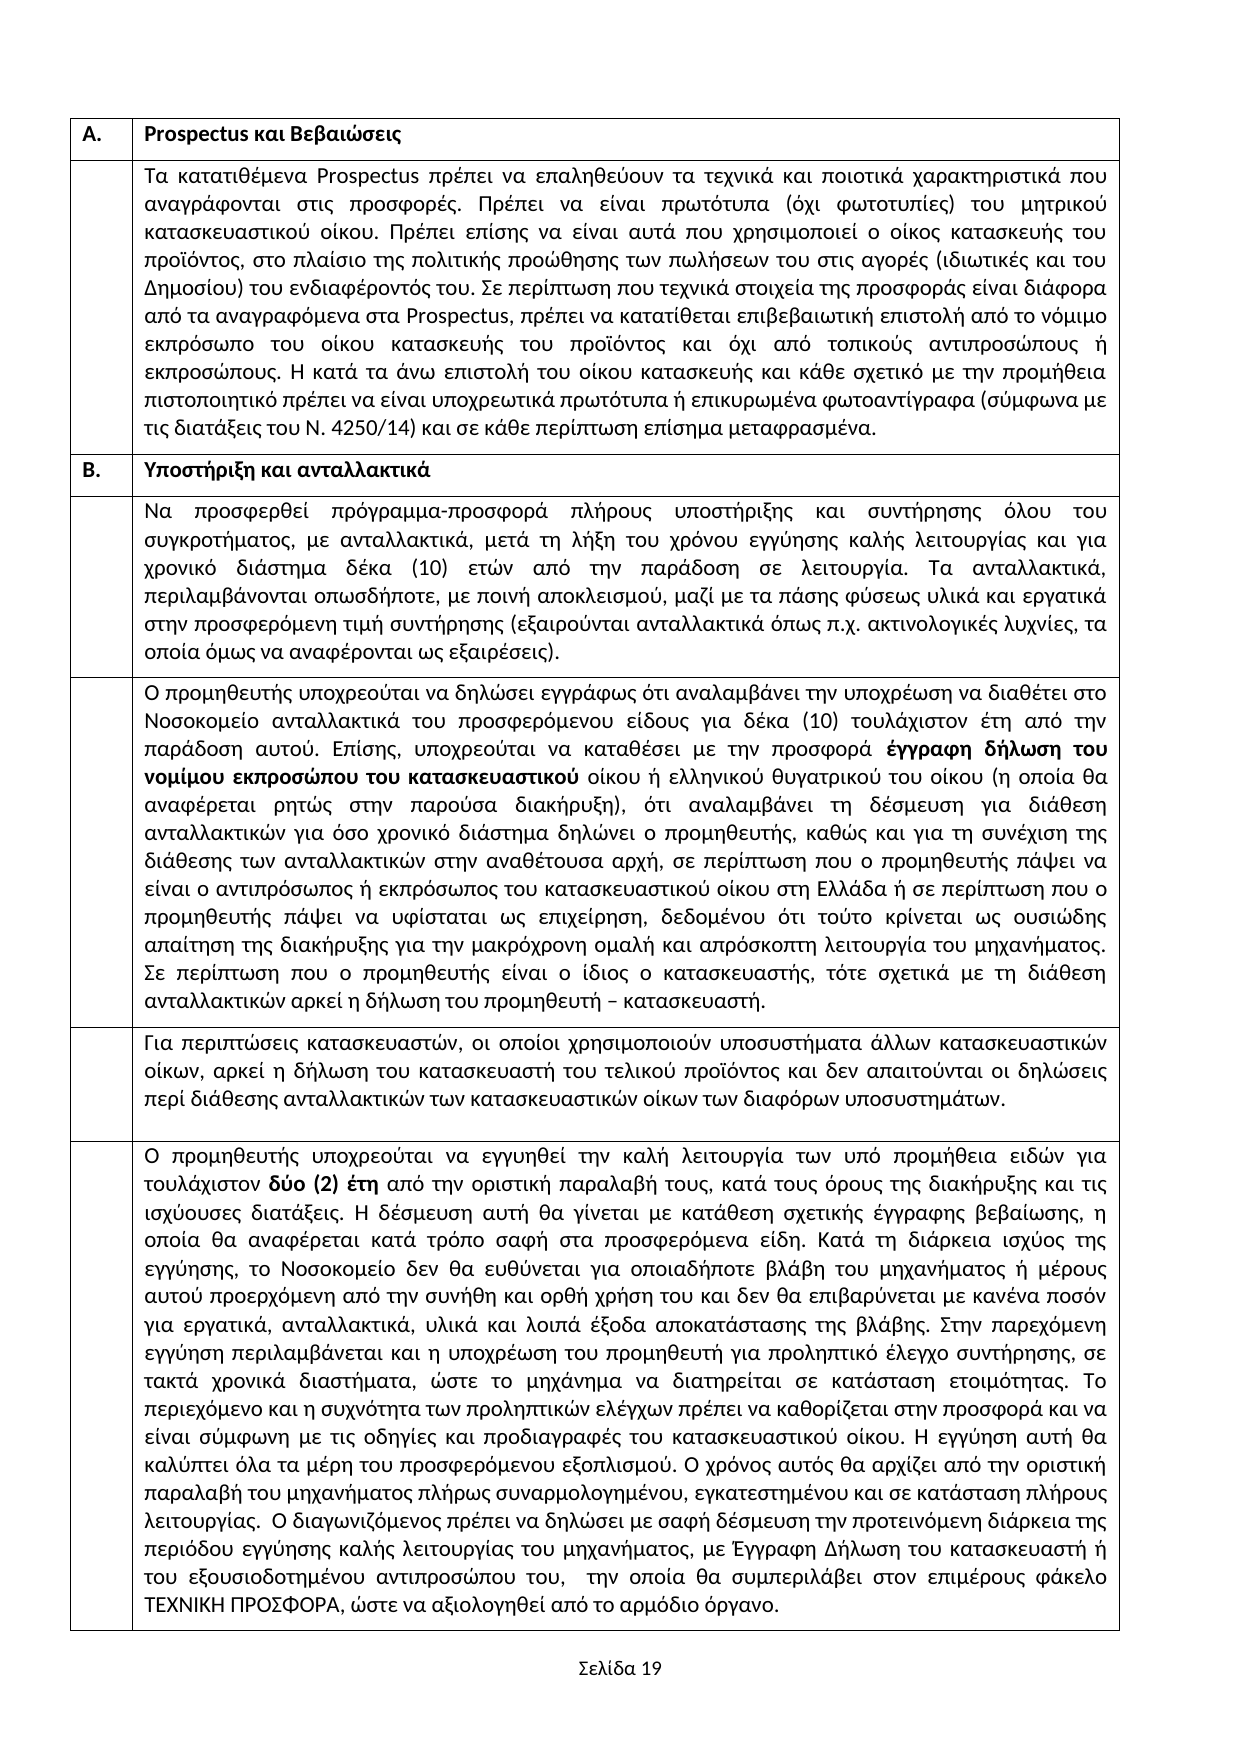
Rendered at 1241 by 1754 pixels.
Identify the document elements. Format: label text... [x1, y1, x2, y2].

table_cell Υποστήριξη και ανταλλακτικά [133, 455, 1119, 496]
table_cell B. [71, 455, 132, 496]
table_cell [71, 497, 132, 677]
table_cell [71, 161, 132, 454]
table_cell Nα προσφερθεί πρόγραμμα-προσφορά πλήρους υποστήριξης και συντήρησης όλου του συγκροτήματος, με ανταλλακτικά, μετά τη λήξη του χρόνου εγγύησης καλής λειτουργίας και για χρονικό διάστημα δέκα (10) ετών από την παράδοση σε λειτουργία. Τα ανταλλακτικά, περιλαμβάνονται οπωσδήποτε, με ποινή αποκλεισμού, μαζί με τα πάσης φύσεως υλικά και εργατικά στην προσφερόμενη τιμή συντήρησης (εξαιρούνται ανταλλακτικά όπως π.χ. ακτινολογικές λυχνίες, τα οποία όμως να αναφέρονται ως εξαιρέσεις). [133, 497, 1119, 677]
table_cell Prospectus και Βεβαιώσεις [133, 119, 1119, 160]
table_cell Ο προμηθευτής υποχρεούται να εγγυηθεί την καλή λειτουργία των υπό προμήθεια ειδών για τουλάχιστον δύο (2) έτη από την οριστική παραλαβή τους, κατά τους όρους της διακήρυξης και τις ισχύουσες διατάξεις. Η δέσμευση αυτή θα γίνεται με κατάθεση σχετικής έγγραφης βεβαίωσης, η οποία θα αναφέρεται κατά τρόπο σαφή στα προσφερόμενα είδη. Κατά τη διάρκεια ισχύος της εγγύησης, το Νοσοκομείο δεν θα ευθύνεται για οποιαδήποτε βλάβη του μηχανήματος ή μέρους αυτού προερχόμενη από την συνήθη και ορθή χρήση του και δεν θα επιβαρύνεται με κανένα ποσόν για εργατικά, ανταλλακτικά, υλικά και λοιπά έξοδα αποκατάστασης της βλάβης. Στην παρεχόμενη εγγύηση περιλαμβάνεται και η υποχρέωση του προμηθευτή για προληπτικό έλεγχο συντήρησης, σε τακτά χρονικά διαστήματα, ώστε το μηχάνημα να διατηρείται σε κατάσταση ετοιμότητας. Το περιεχόμενο και η συχνότητα των προληπτικών ελέγχων πρέπει να καθορίζεται στην προσφορά και να είναι σύμφωνη με τις οδηγίες και προδιαγραφές του κατασκευαστικού οίκου. Η εγγύηση αυτή θα καλύπτει όλα τα μέρη του προσφερόμενου εξοπλισμού. Ο χρόνος αυτός θα αρχίζει από την οριστική παραλαβή του μηχανήματος πλήρως συναρμολογημένου, εγκατεστημένου και σε κατάσταση πλήρους λειτουργίας. Ο διαγωνιζόμενος πρέπει να δηλώσει με σαφή δέσμευση την προτεινόμενη διάρκεια της περιόδου εγγύησης καλής λειτουργίας του μηχανήματος, με Έγγραφη Δήλωση του κατασκευαστή ή του εξουσιοδοτημένου αντιπροσώπου του, την οποία θα συμπεριλάβει στον επιμέρους φάκελο ΤΕΧΝΙΚΗ ΠΡΟΣΦΟΡΑ, ώστε να αξιολογηθεί από το αρμόδιο όργανο. [133, 1142, 1119, 1630]
table_cell Ο προμηθευτής υποχρεούται να δηλώσει εγγράφως ότι αναλαμβάνει την υποχρέωση να διαθέτει στο Νοσοκομείο ανταλλακτικά του προσφερόμενου είδους για δέκα (10) τουλάχιστον έτη από την παράδοση αυτού. Επίσης, υποχρεούται να καταθέσει με την προσφορά έγγραφη δήλωση του νομίμου εκπροσώπου του κατασκευαστικού οίκου ή ελληνικού θυγατρικού του οίκου (η οποία θα αναφέρεται ρητώς στην παρούσα διακήρυξη), ότι αναλαμβάνει τη δέσμευση για διάθεση ανταλλακτικών για όσο χρονικό διάστημα δηλώνει ο προμηθευτής, καθώς και για τη συνέχιση της διάθεσης των ανταλλακτικών στην αναθέτουσα αρχή, σε περίπτωση που ο προμηθευτής πάψει να είναι ο αντιπρόσωπος ή εκπρόσωπος του κατασκευαστικού οίκου στη Ελλάδα ή σε περίπτωση που ο προμηθευτής πάψει να υφίσταται ως επιχείρηση, δεδομένου ότι τούτο κρίνεται ως ουσιώδης απαίτηση της διακήρυξης για την μακρόχρονη ομαλή και απρόσκοπτη λειτουργία του μηχανήματος. Σε περίπτωση που ο προμηθευτής είναι ο ίδιος ο κατασκευαστής, τότε σχετικά με τη διάθεση ανταλλακτικών αρκεί η δήλωση του προμηθευτή – κατασκευαστή. [133, 678, 1119, 1027]
table_cell Για περιπτώσεις κατασκευαστών, οι οποίοι χρησιμοποιούν υποσυστήματα άλλων κατασκευαστικών οίκων, αρκεί η δήλωση του κατασκευαστή του τελικού προϊόντος και δεν απαιτούνται οι δηλώσεις περί διάθεσης ανταλλακτικών των κατασκευαστικών οίκων των διαφόρων υποσυστημάτων. [133, 1028, 1119, 1141]
table_cell [71, 678, 132, 1027]
table_cell A. [71, 119, 132, 160]
table_cell [71, 1142, 132, 1630]
table_cell [71, 1028, 132, 1141]
table_cell Τα κατατιθέμενα Prospectus πρέπει να επαληθεύουν τα τεχνικά και ποιοτικά χαρακτηριστικά που αναγράφονται στις προσφορές. Πρέπει να είναι πρωτότυπα (όχι φωτοτυπίες) του μητρικού κατασκευαστικού οίκου. Πρέπει επίσης να είναι αυτά που χρησιμοποιεί ο οίκος κατασκευής του προϊόντος, στο πλαίσιο της πολιτικής προώθησης των πωλήσεων του στις αγορές (ιδιωτικές και του Δημοσίου) του ενδιαφέροντός του. Σε περίπτωση που τεχνικά στοιχεία της προσφοράς είναι διάφορα από τα αναγραφόμενα στα Prospectus, πρέπει να κατατίθεται επιβεβαιωτική επιστολή από το νόμιμο εκπρόσωπο του οίκου κατασκευής του προϊόντος και όχι από τοπικούς αντιπροσώπους ή εκπροσώπους. Η κατά τα άνω επιστολή του οίκου κατασκευής και κάθε σχετικό με την προμήθεια πιστοποιητικό πρέπει να είναι υποχρεωτικά πρωτότυπα ή επικυρωμένα φωτοαντίγραφα (σύμφωνα με τις διατάξεις του Ν. 4250/14) και σε κάθε περίπτωση επίσημα μεταφρασμένα. [133, 161, 1119, 454]
